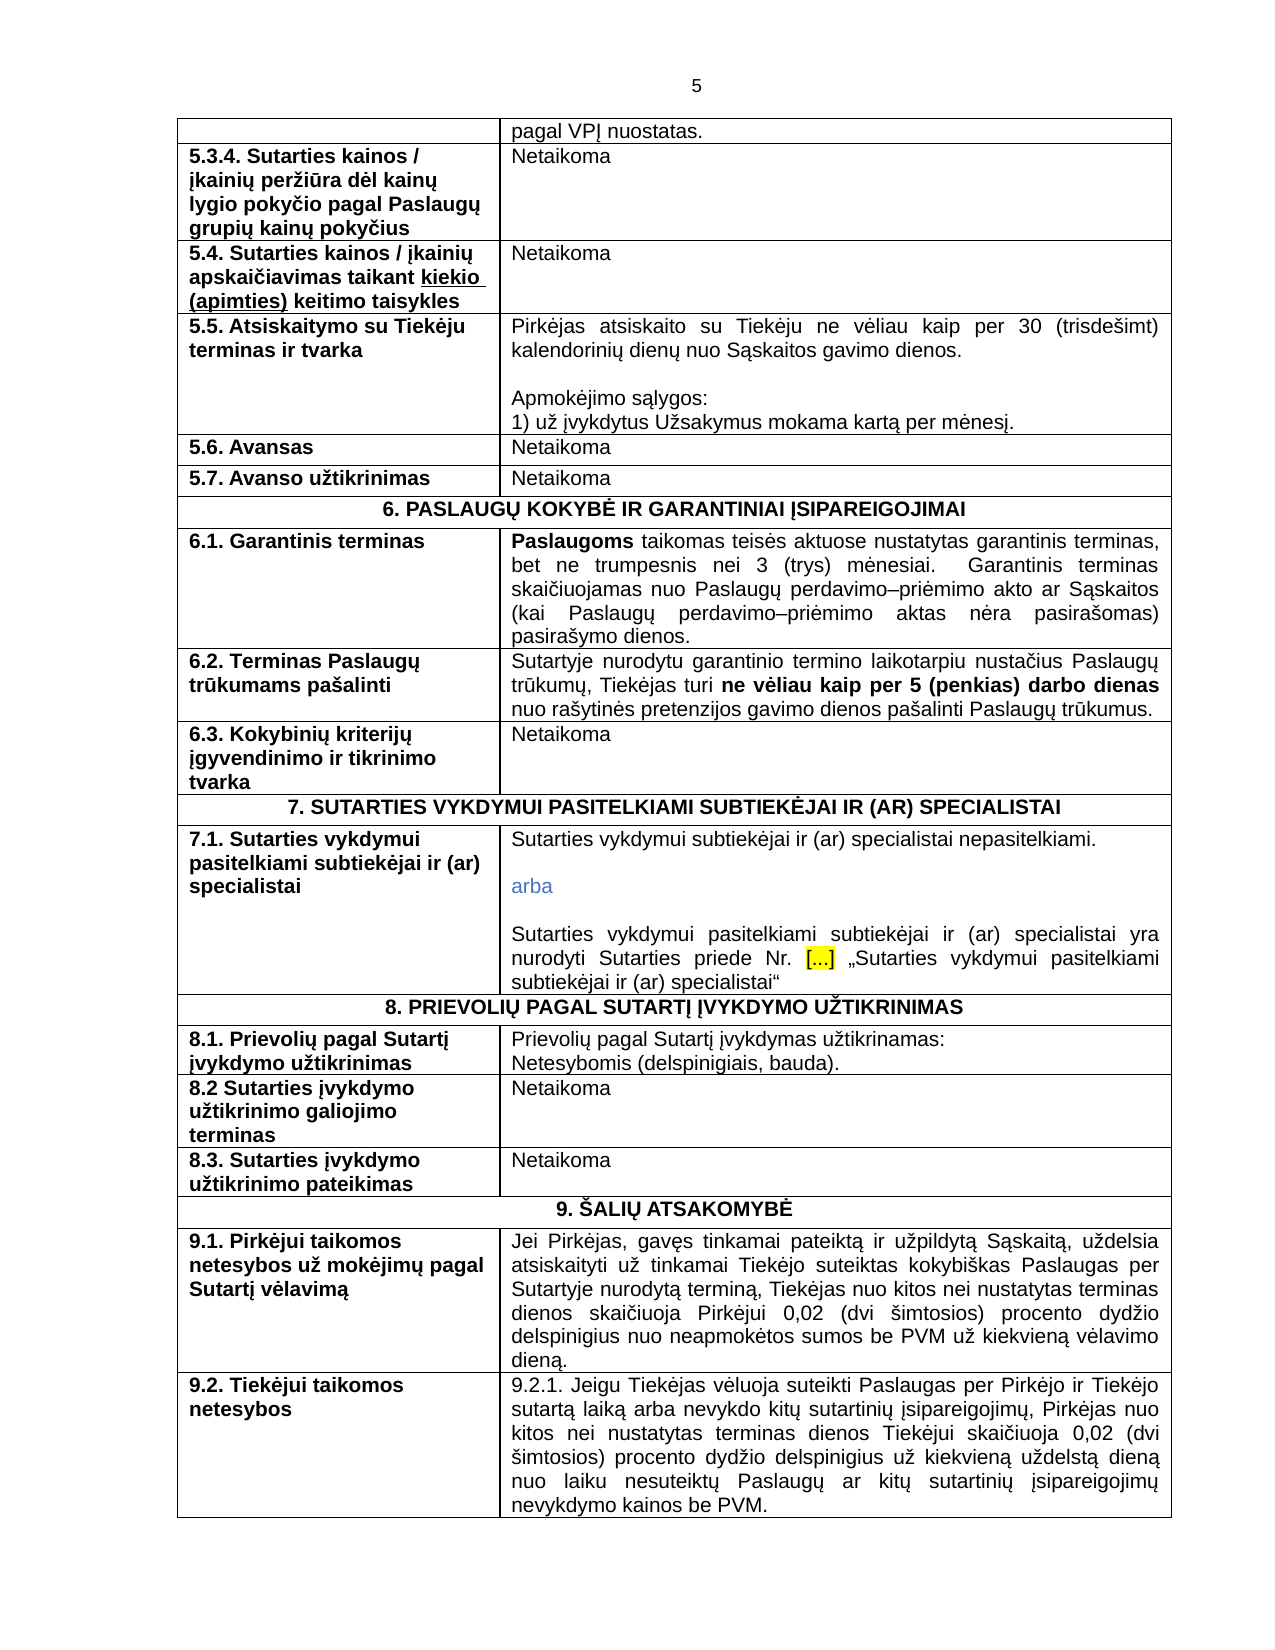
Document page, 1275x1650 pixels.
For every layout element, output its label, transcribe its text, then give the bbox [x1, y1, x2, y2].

table_cell Pirkėjas atsiskaito su Tiekėju ne vėliau kaip per 30 (trisdešimt) kalendorinių dienų nuo Sąskaitos gavimo dienos. Apmokėjimo sąlygos: 1) už įvykdytus Užsakymus mokama kartą per mėnesį. [501, 314, 1171, 434]
table_cell 6.2. Terminas Paslaugų trūkumams pašalinti [178, 649, 499, 721]
table_cell 6.3. Kokybinių kriterijų įgyvendinimo ir tikrinimo tvarka [178, 722, 499, 794]
table_cell Sutartyje nurodytu garantinio termino laikotarpiu nustačius Paslaugų trūkumų, Tiekėjas turi ne vėliau kaip per 5 (penkias) darbo dienas nuo rašytinės pretenzijos gavimo dienos pašalinti Paslaugų trūkumus. [501, 649, 1171, 721]
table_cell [178, 1373, 499, 1517]
table_cell Netaikoma [501, 722, 1171, 794]
table_cell 7.1. Sutarties vykdymui pasitelkiami subtiekėjai ir (ar) specialistai [178, 826, 499, 994]
table_cell 6. PASLAUGŲ KOKYBĖ IR GARANTINIAI ĮSIPAREIGOJIMAI [178, 497, 1171, 527]
table_cell 8.3. Sutarties įvykdymo užtikrinimo pateikimas [178, 1148, 499, 1196]
table_cell 8.1. Prievolių pagal Sutartį įvykdymo užtikrinimas [178, 1026, 499, 1074]
table_cell 7. SUTARTIES VYKDYMUI PASITELKIAMI SUBTIEKĖJAI IR (AR) SPECIALISTAI [178, 795, 1171, 825]
table_cell Prievolių pagal Sutartį įvykdymas užtikrinamas: Netesybomis (delspinigiais, bauda). [501, 1026, 1171, 1074]
table_cell 9. ŠALIŲ ATSAKOMYBĖ [178, 1197, 1171, 1227]
table_cell 5.6. Avansas [178, 435, 499, 465]
table_cell Netaikoma [501, 466, 1171, 496]
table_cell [178, 119, 499, 143]
table_cell Netaikoma [501, 1148, 1171, 1196]
table_cell 6.1. Garantinis terminas [178, 529, 499, 648]
table_cell Jei Pirkėjas, gavęs tinkamai pateiktą ir užpildytą Sąskaitą, uždelsia atsiskaityti už tinkamai Tiekėjo suteiktas kokybiškas Paslaugas per Sutartyje nurodytą terminą, Tiekėjas nuo kitos nei nustatytas terminas dienos skaičiuoja Pirkėjui 0,02 (dvi šimtosios) procento dydžio delspinigius nuo neapmokėtos sumos be PVM už kiekvieną vėlavimo dieną. [501, 1229, 1171, 1372]
table_cell Netaikoma [501, 144, 1171, 240]
table_cell 5.4. Sutarties kainos / įkainių apskaičiavimas taikant kiekio (apimties) keitimo taisykles [178, 241, 499, 313]
table_cell Netaikoma [501, 241, 1171, 313]
table_cell Paslaugoms taikomas teisės aktuose nustatytas garantinis terminas, bet ne trumpesnis nei 3 (trys) mėnesiai. Garantinis terminas skaičiuojamas nuo Paslaugų perdavimo–priėmimo akto ar Sąskaitos (kai Paslaugų perdavimo–priėmimo aktas nėra pasirašomas) pasirašymo dienos. [501, 529, 1171, 648]
table_cell Netaikoma [501, 435, 1171, 465]
table_cell 8.2 Sutarties įvykdymo užtikrinimo galiojimo terminas [178, 1075, 499, 1147]
table_cell Sutarties vykdymui subtiekėjai ir (ar) specialistai nepasitelkiami. arba Sutarties vykdymui pasitelkiami subtiekėjai ir (ar) specialistai yra nurodyti Sutarties priede Nr. [...] „Sutarties vykdymui pasitelkiami subtiekėjai ir (ar) specialistai“ [501, 826, 1171, 994]
table_cell 8. PRIEVOLIŲ PAGAL SUTARTĮ ĮVYKDYMO UŽTIKRINIMAS [178, 995, 1171, 1025]
table_cell 9.1. Pirkėjui taikomos netesybos už mokėjimų pagal Sutartį vėlavimą [178, 1229, 499, 1372]
table_cell Netaikoma [501, 1075, 1171, 1147]
table_cell 5.7. Avanso užtikrinimas [178, 466, 499, 496]
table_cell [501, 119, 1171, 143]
table_cell 5.3.4. Sutarties kainos / įkainių peržiūra dėl kainų lygio pokyčio pagal Paslaugų grupių kainų pokyčius [178, 144, 499, 240]
table_cell 5.5. Atsiskaitymo su Tiekėju terminas ir tvarka [178, 314, 499, 434]
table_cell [501, 1373, 1171, 1517]
